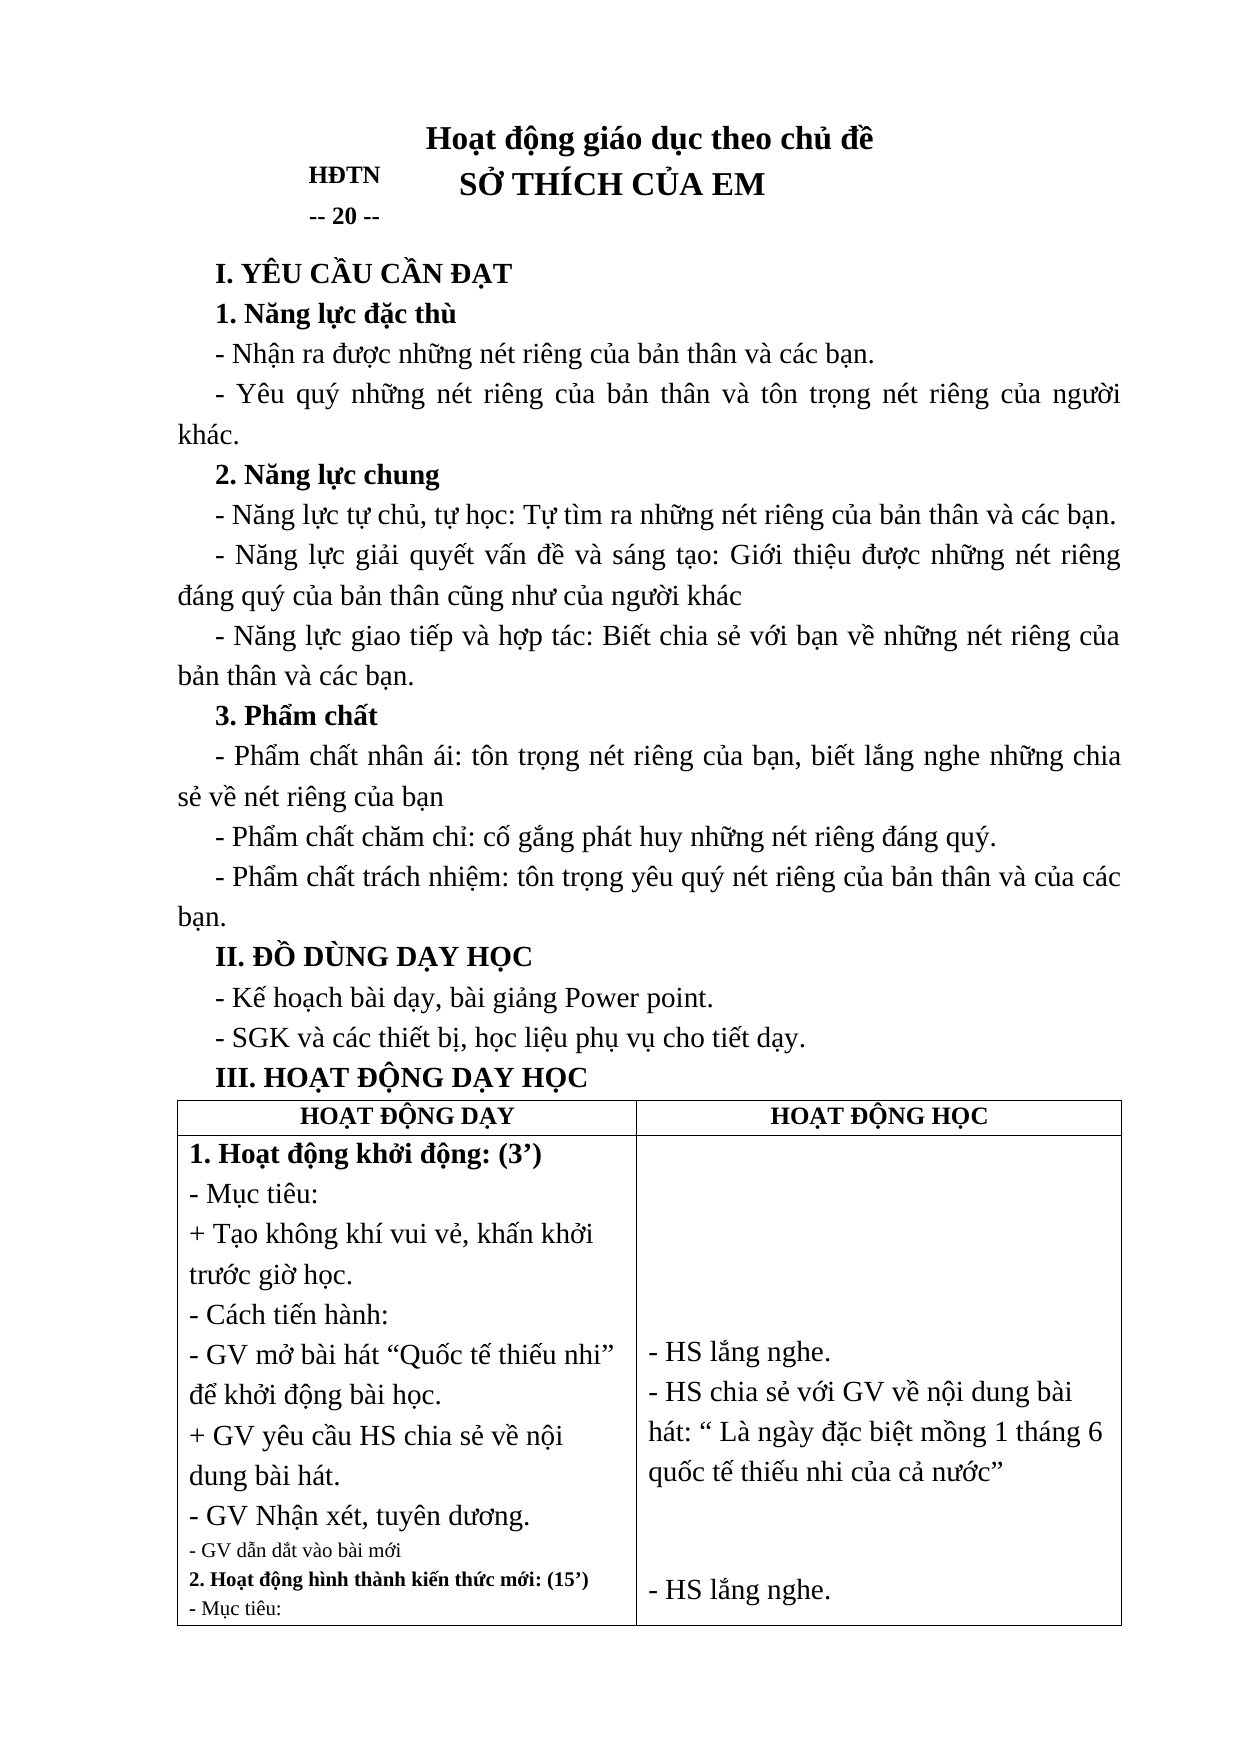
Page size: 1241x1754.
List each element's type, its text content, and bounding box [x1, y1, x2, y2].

text - Phẩm chất nhân ái: tôn trọng nét riêng của bạn, biết lắng nghe những chia sẻ về nét riêng của bạn [177, 738, 1122, 812]
text - Phẩm chất chăm chỉ: cố gắng phát huy những nét riêng đáng quý. [177, 819, 1122, 852]
text III. HOẠT ĐỘNG DẠY HỌC [177, 1060, 1122, 1094]
text - Nhận ra được những nét riêng của bản thân và các bạn. [177, 336, 1122, 370]
text - Năng lực giải quyết vấn đề và sáng tạo: Giới thiệu được những nét riêng đáng quý của bản thân cũng như của người khác [177, 537, 1122, 611]
text II. ĐỒ DÙNG DẠY HỌC [177, 939, 1122, 973]
text SỞ THÍCH CỦA EM [102, 164, 1122, 202]
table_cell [178, 1136, 636, 1625]
text - Yêu quý những nét riêng của bản thân và tôn trọng nét riêng của người khác. [177, 377, 1122, 450]
text - Kế hoạch bài dạy, bài giảng Power point. [177, 980, 1122, 1013]
text I. YÊU CẦU CẦN ĐẠT [177, 256, 1122, 289]
text 1. Năng lực đặc thù [177, 296, 1122, 330]
text - Phẩm chất trách nhiệm: tôn trọng yêu quý nét riêng của bản thân và của các bạn. [177, 859, 1122, 933]
text Hoạt động giáo dục theo chủ đề [177, 118, 1122, 156]
table_header HOẠT ĐỘNG DẠY [178, 1101, 636, 1135]
text - Năng lực tự chủ, tự học: Tự tìm ra những nét riêng của bản thân và các bạn. [177, 497, 1122, 531]
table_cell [637, 1136, 1121, 1625]
table_header HOẠT ĐỘNG HỌC [637, 1101, 1121, 1135]
text - SGK và các thiết bị, học liệu phụ vụ cho tiết dạy. [177, 1020, 1122, 1053]
text 3. Phẩm chất [177, 698, 1122, 732]
text - Năng lực giao tiếp và hợp tác: Biết chia sẻ với bạn về những nét riêng của bản thân và các bạn. [177, 618, 1122, 692]
text 2. Năng lực chung [177, 457, 1122, 491]
